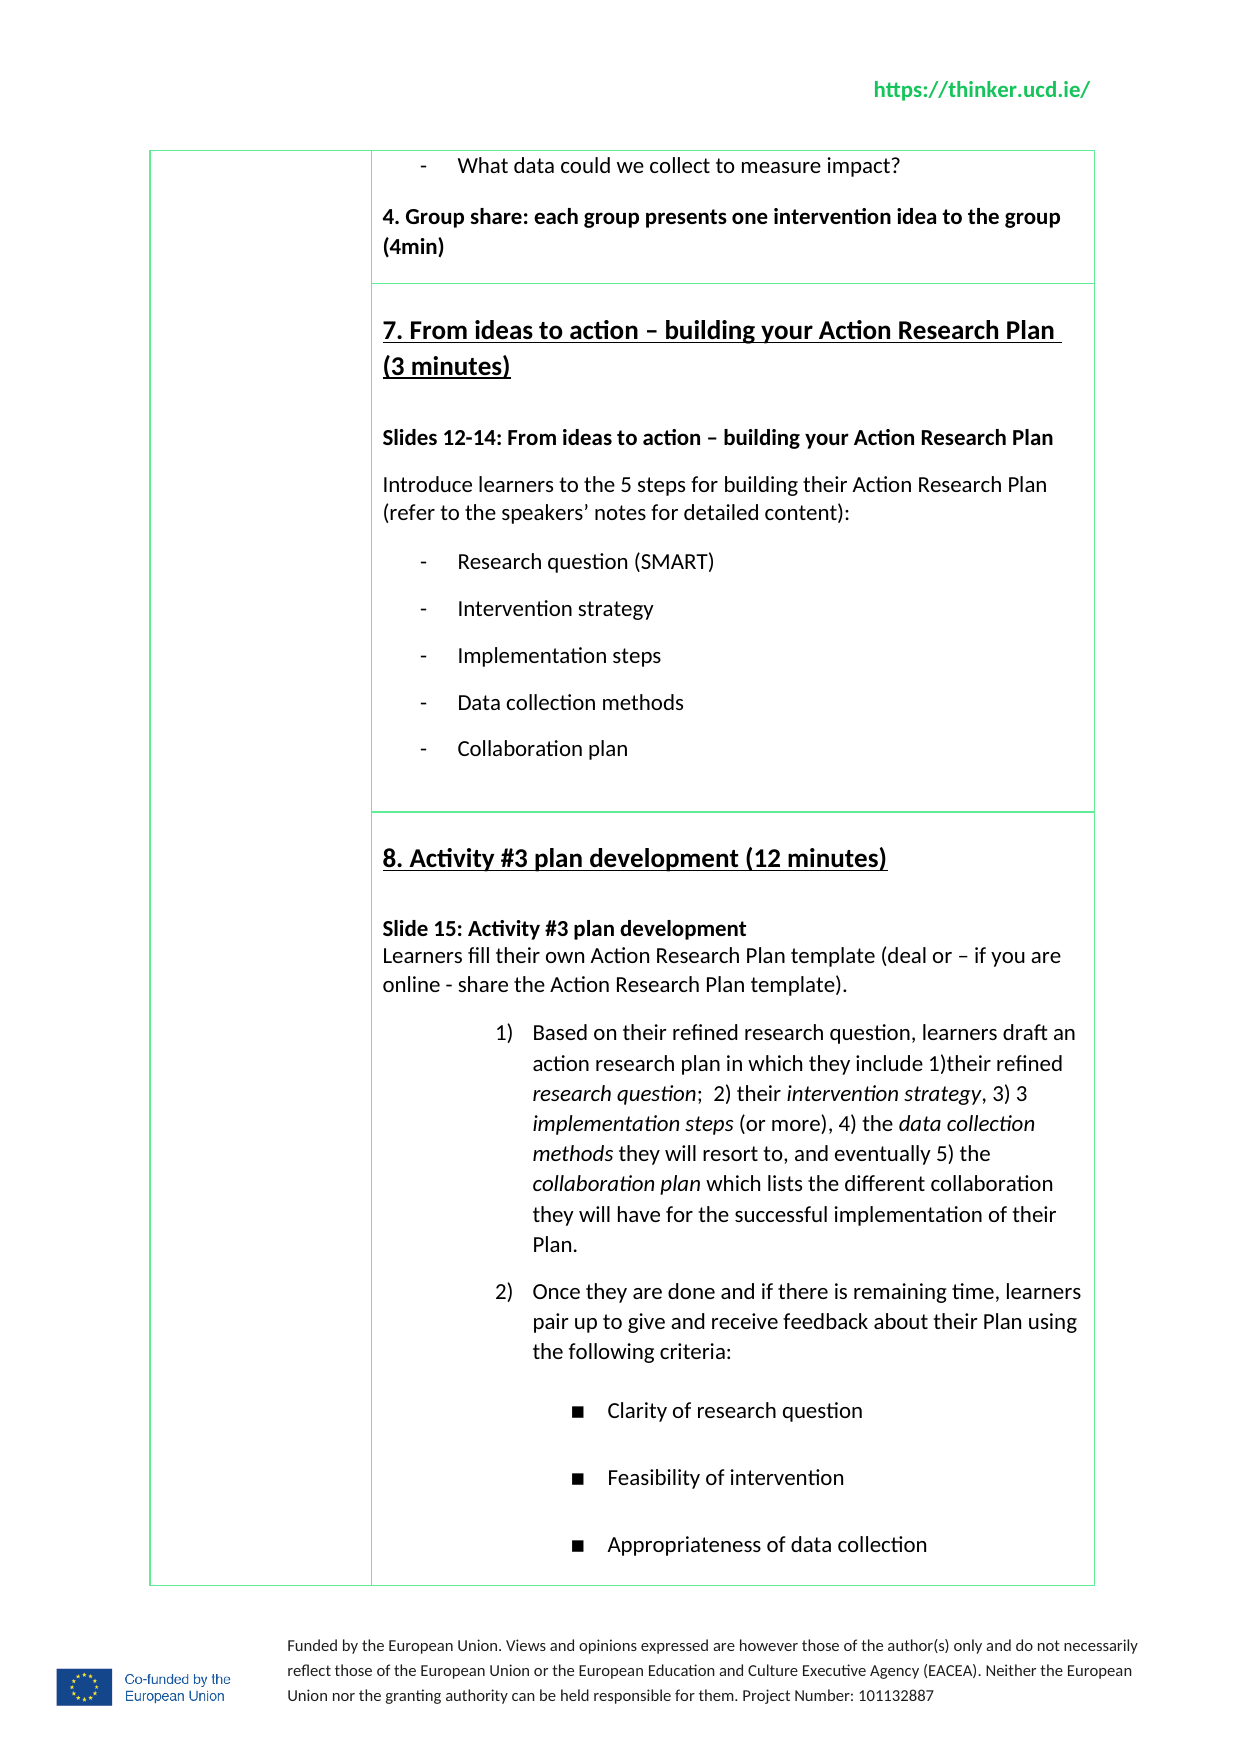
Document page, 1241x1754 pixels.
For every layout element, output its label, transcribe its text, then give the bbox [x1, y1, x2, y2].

picture [44, 1646, 260, 1730]
table_cell 7. From ideas to action – building your Action Research Plan (3 minutes) Slides 12-14: From ideas to action – building your Action Research Plan Introduce learners to the 5 steps for building their Action Research Plan (refer to the speakers’ notes for detailed content): Research question (SMART) Intervention strategy Implementation steps Data collection methods Collaboration plan [372, 284, 1094, 811]
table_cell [372, 813, 1094, 1585]
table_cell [372, 151, 1094, 283]
